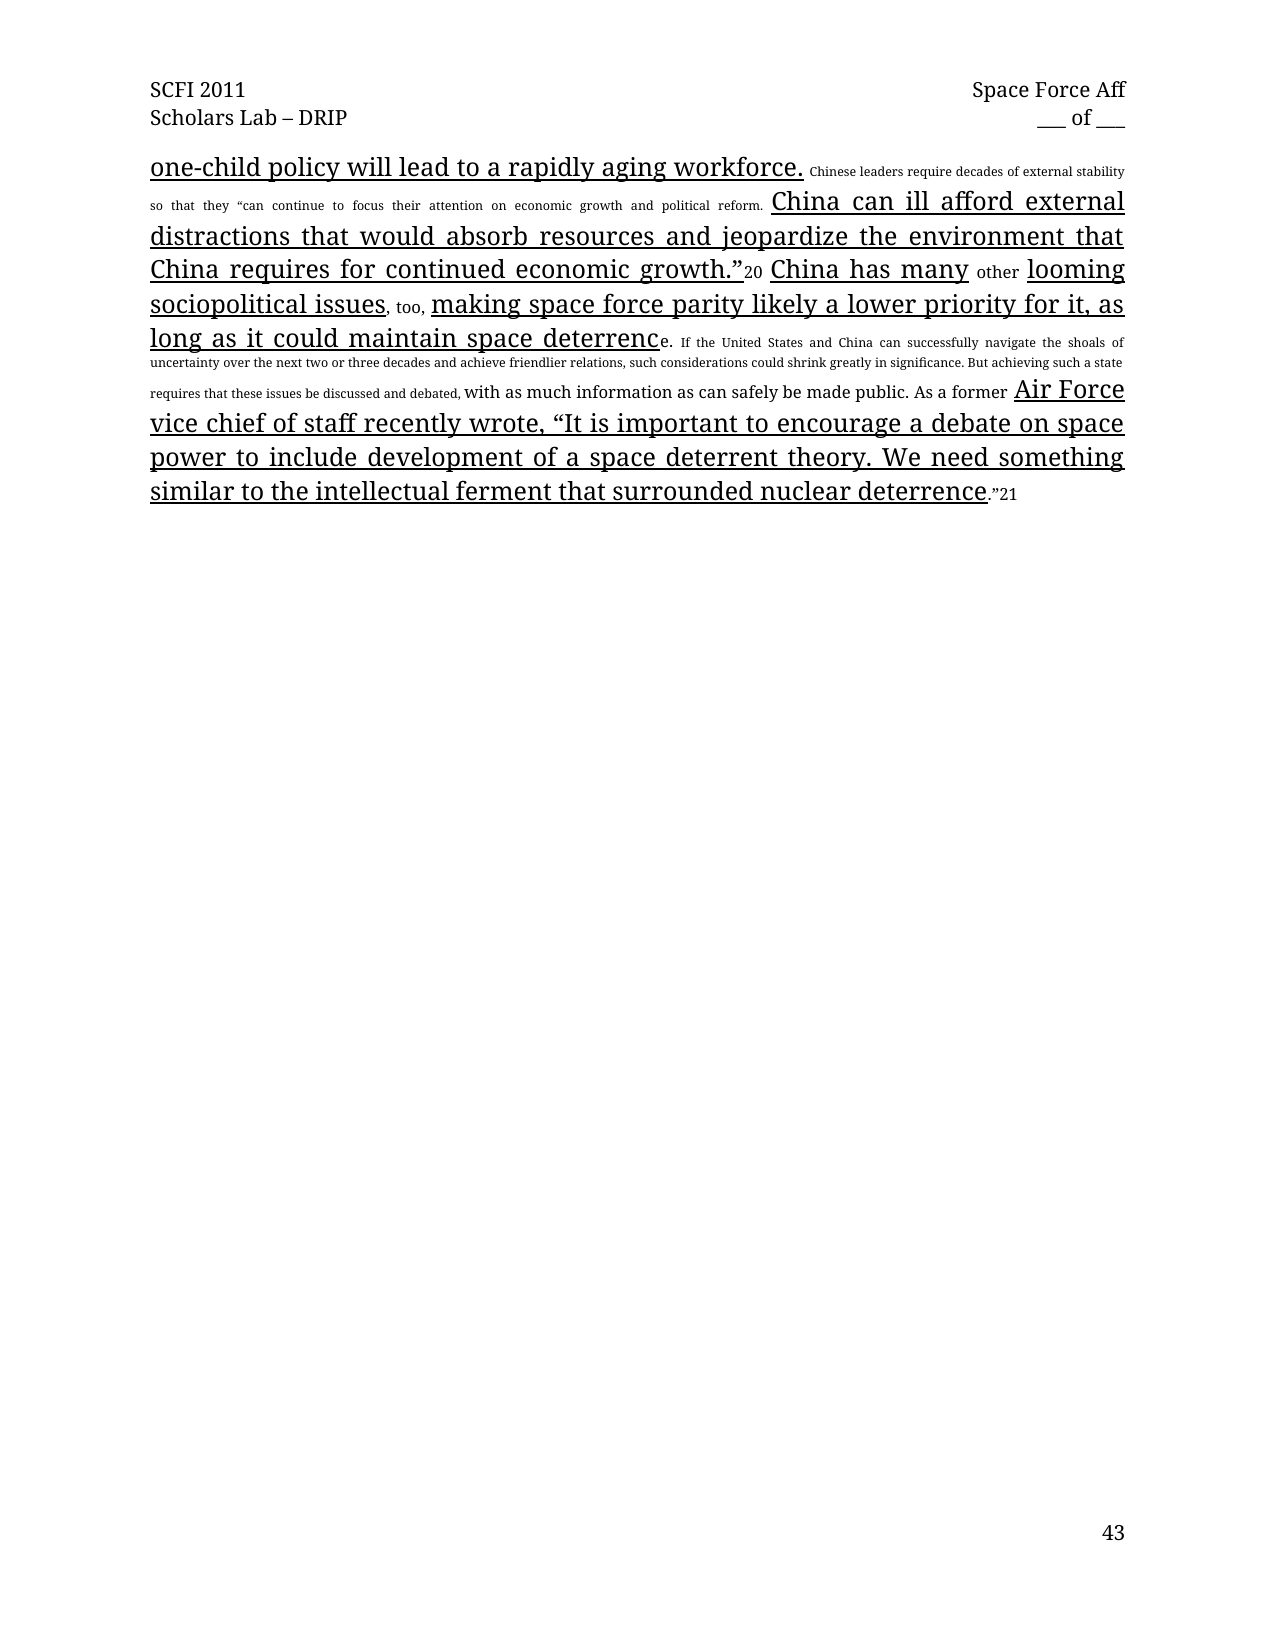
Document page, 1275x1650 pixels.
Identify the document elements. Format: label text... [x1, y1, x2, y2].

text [150, 150, 1125, 434]
